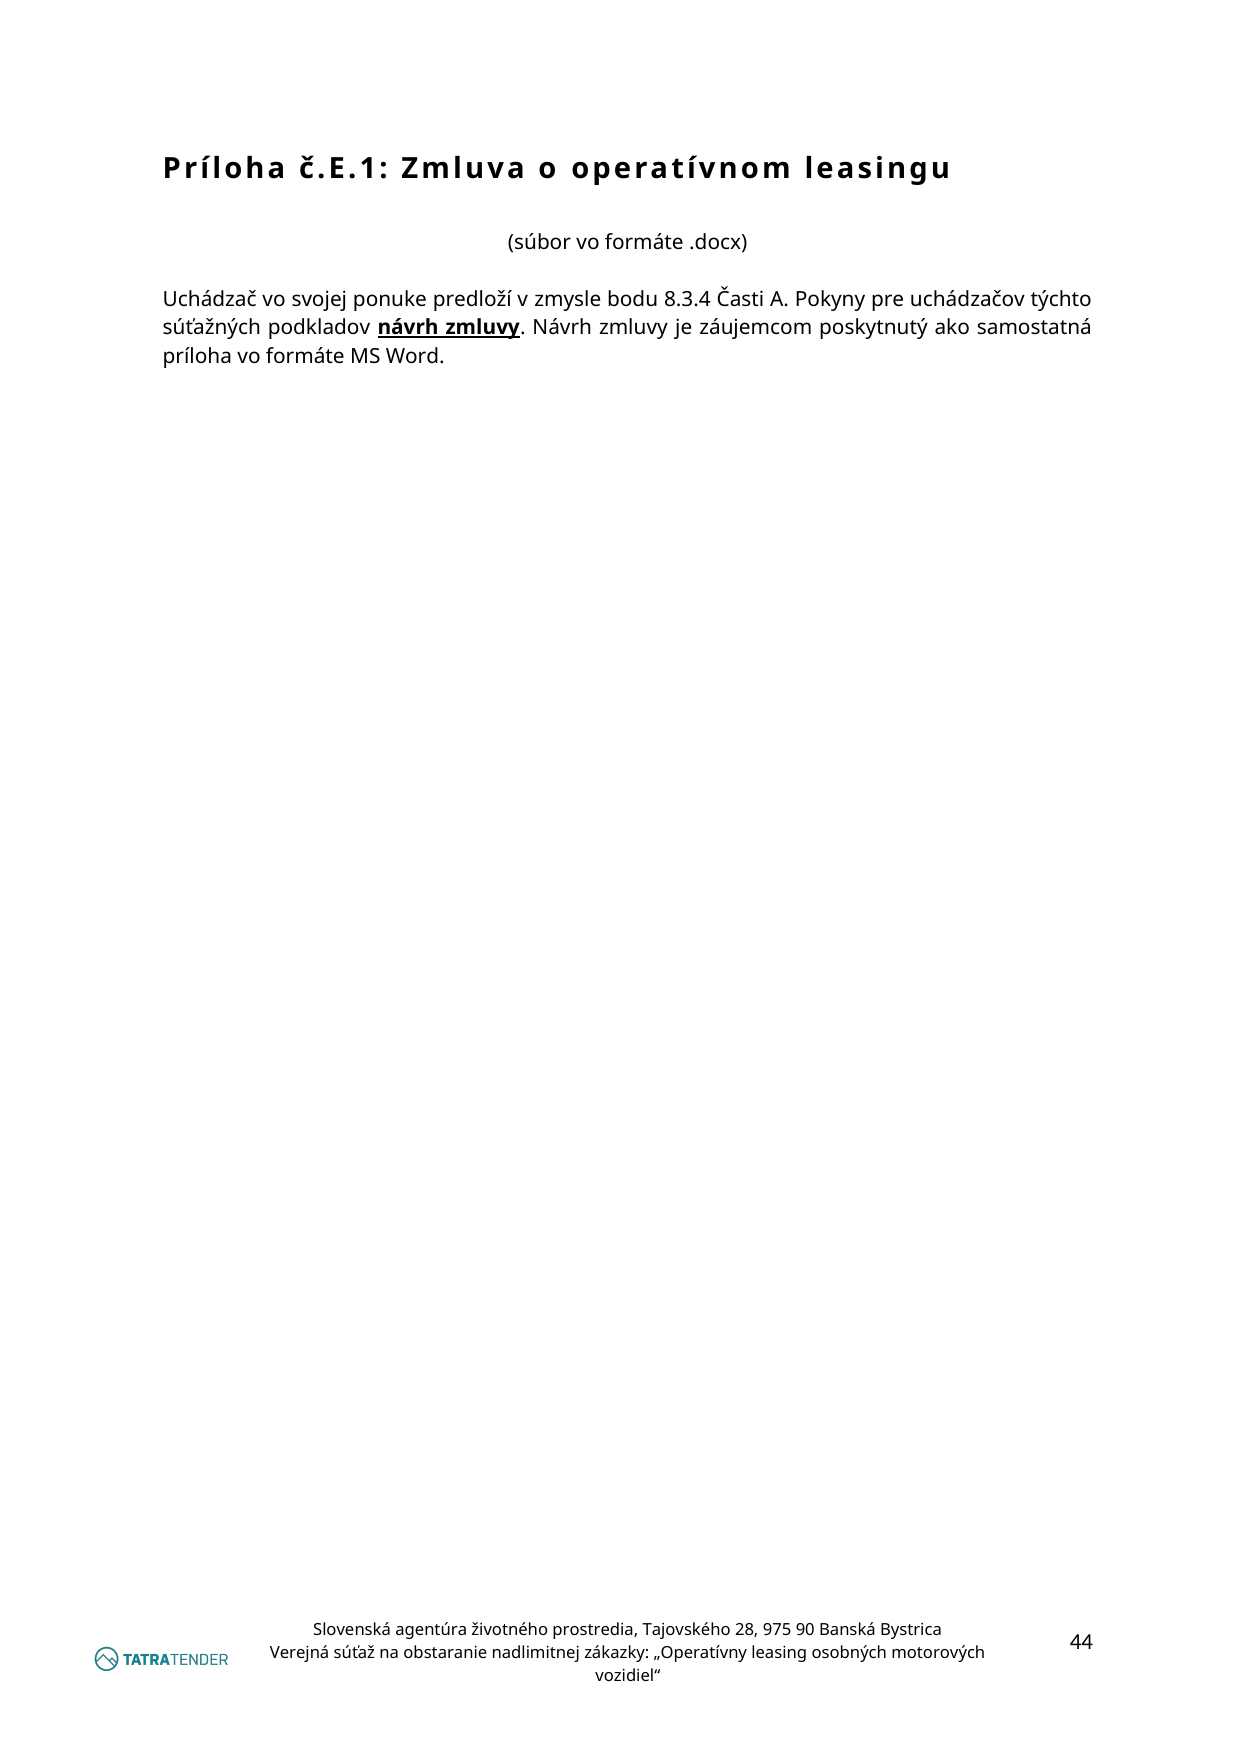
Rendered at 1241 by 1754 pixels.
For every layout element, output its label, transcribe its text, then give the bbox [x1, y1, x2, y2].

picture [92, 1636, 239, 1680]
text Príloha č.E.1: Zmluva o operatívnom leasingu [162, 148, 1093, 187]
text (súbor vo formáte .docx) [162, 227, 1093, 255]
text Uchádzač vo svojej ponuke predloží v zmysle bodu 8.3.4 Časti A. Pokyny pre uchádzačov týchto súťažných podkladov návrh zmluvy. Návrh zmluvy je záujemcom poskytnutý ako samostatná príloha vo formáte MS Word. [162, 284, 1093, 369]
